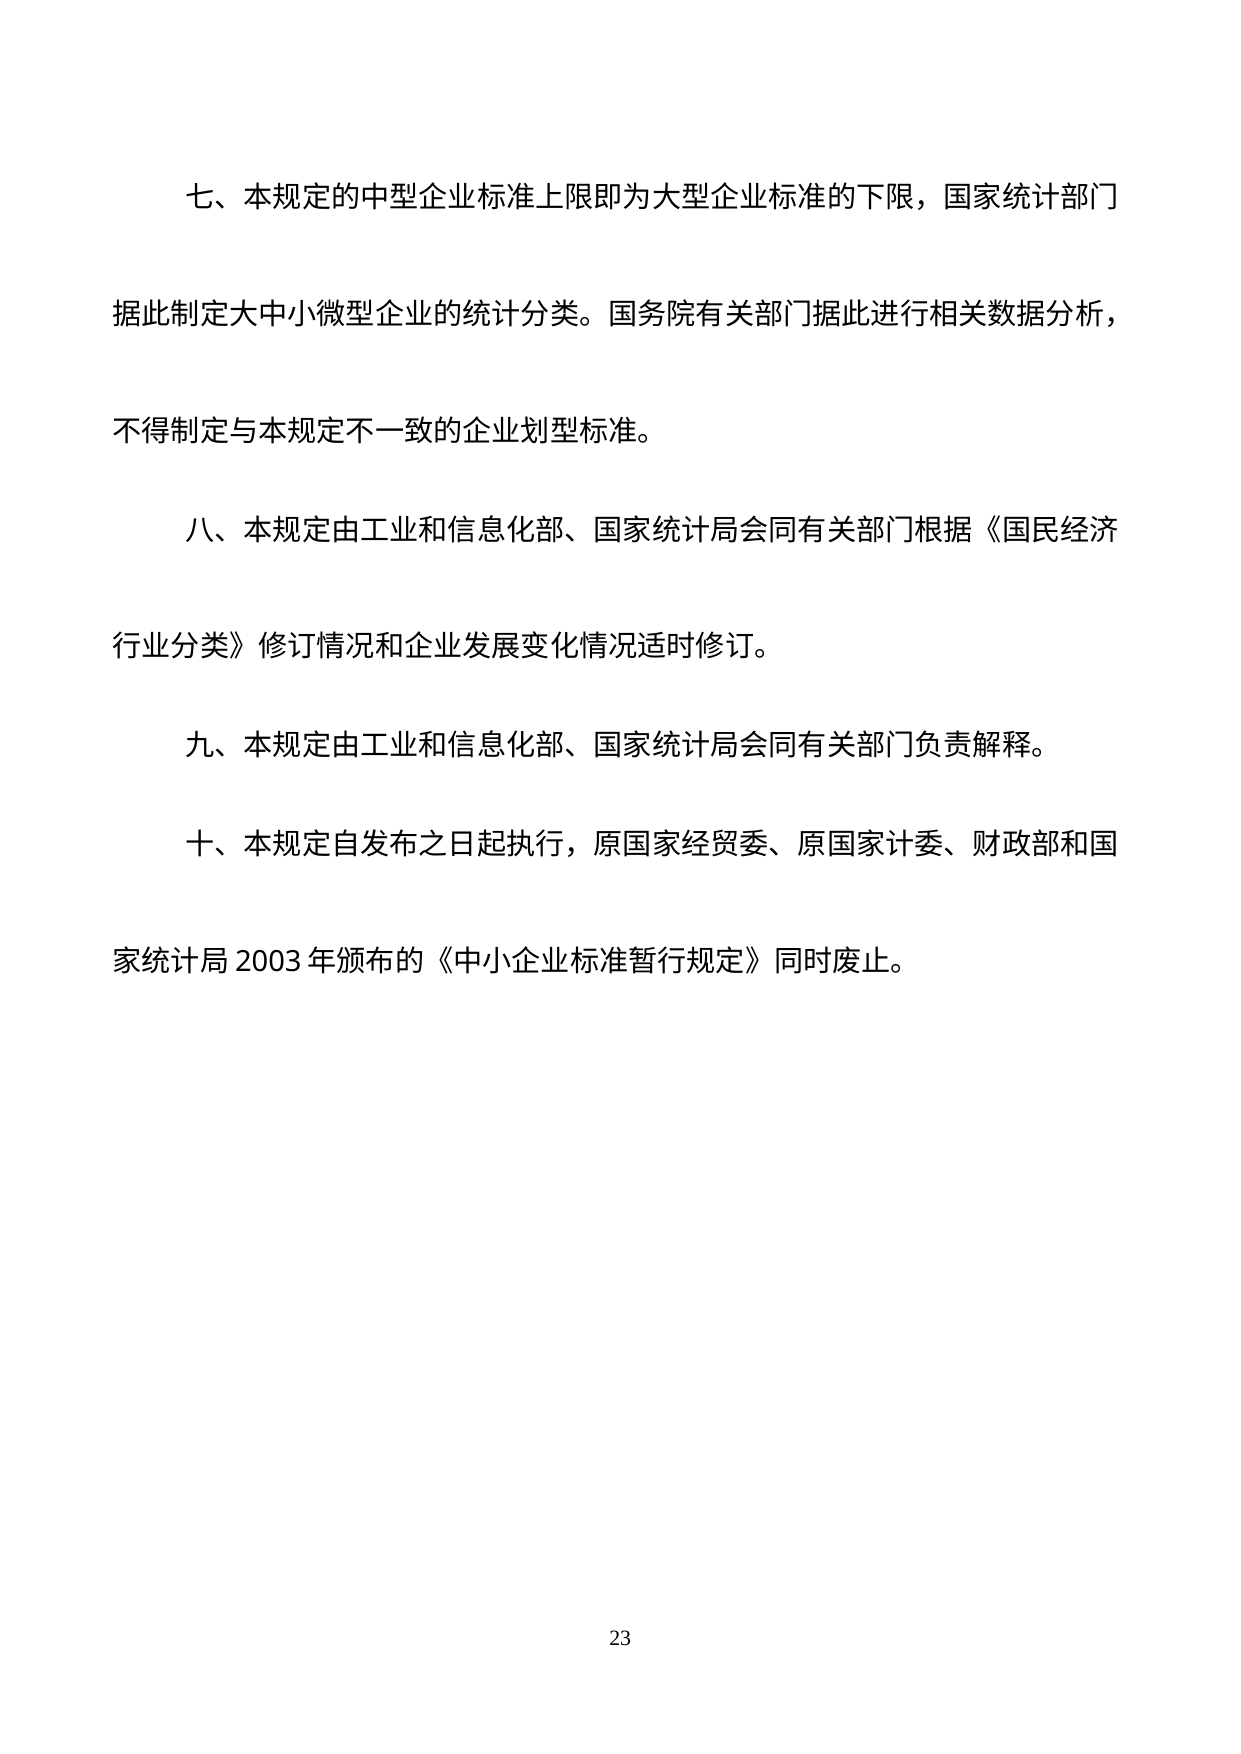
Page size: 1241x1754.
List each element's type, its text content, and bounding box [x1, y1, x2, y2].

text 九、本规定由工业和信息化部、国家统计局会同有关部门负责解释。 [112, 710, 1128, 775]
text 八、本规定由工业和信息化部、国家统计局会同有关部门根据《国民经济行业分类》修订情况和企业发展变化情况适时修订。 [112, 495, 1128, 677]
text 十、本规定自发布之日起执行，原国家经贸委、原国家计委、财政部和国家统计局2003年颁布的《中小企业标准暂行规定》同时废止。 [112, 809, 1128, 991]
text 七、本规定的中型企业标准上限即为大型企业标准的下限，国家统计部门据此制定大中小微型企业的统计分类。国务院有关部门据此进行相关数据分析，不得制定与本规定不一致的企业划型标准。 [112, 162, 1128, 461]
